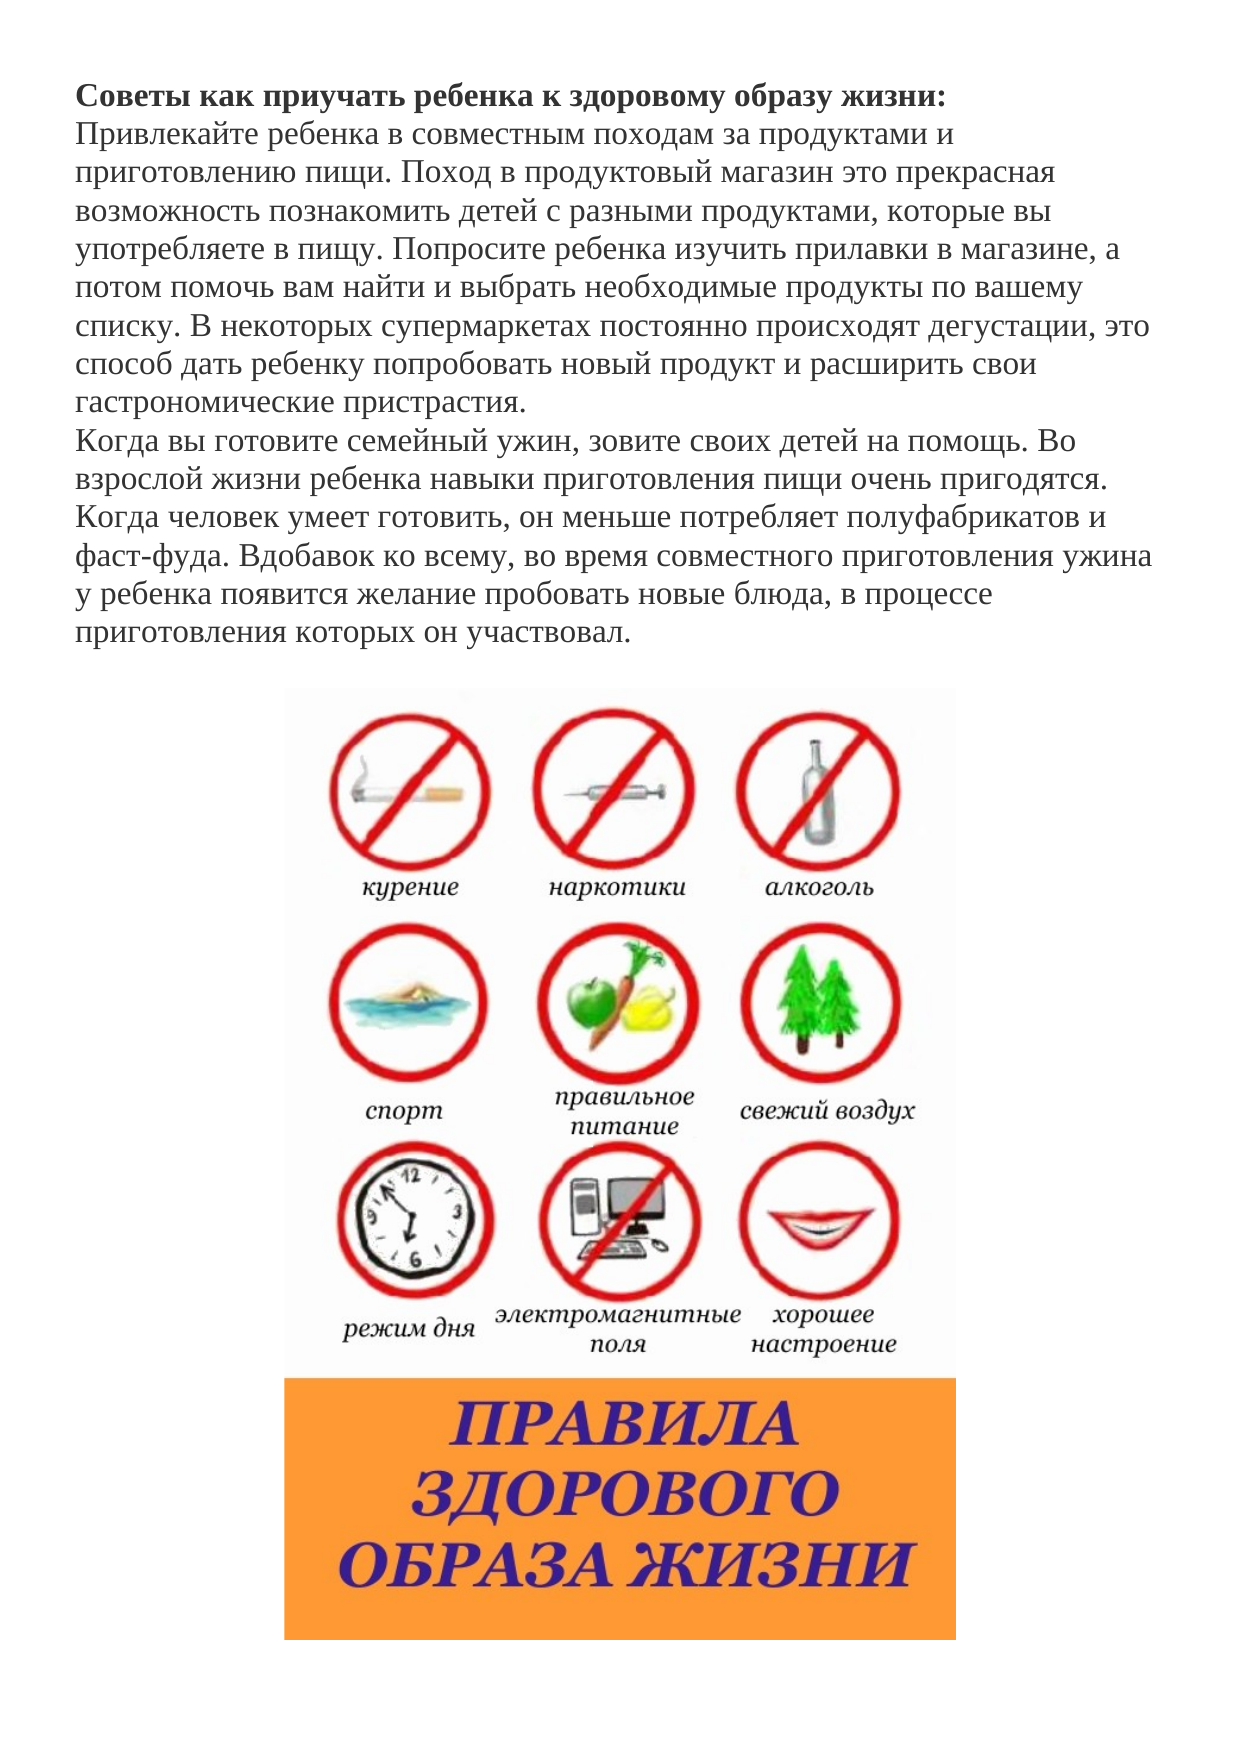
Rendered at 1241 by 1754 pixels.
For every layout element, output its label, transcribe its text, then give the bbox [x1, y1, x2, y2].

text Когда вы готовите семейный ужин, зовите своих детей на помощь. Во взрослой жизни ребенка навыки приготовления пищи очень пригодятся. Когда человек умеет готовить, он меньше потребляет полуфабрикатов и фаст-фуда. Вдобавок ко всему, во время совместного приготовления ужина у ребенка появится желание пробовать новые блюда, в процессе приготовления которых он участвовал. [75, 420, 1165, 650]
text Советы как приучать ребенка к здоровому образу жизни: [75, 75, 1165, 113]
text Привлекайте ребенка в совместным походам за продуктами и приготовлению пищи. Поход в продуктовый магазин это прекрасная возможность познакомить детей с разными продуктами, которые вы употребляете в пищу. Попросите ребенка изучить прилавки в магазине, а потом помочь вам найти и выбрать необходимые продукты по вашему списку. В некоторых супермаркетах постоянно происходят дегустации, это способ дать ребенку попробовать новый продукт и расширить свои гастрономические пристрастия. [75, 113, 1165, 420]
picture [284, 688, 956, 1640]
